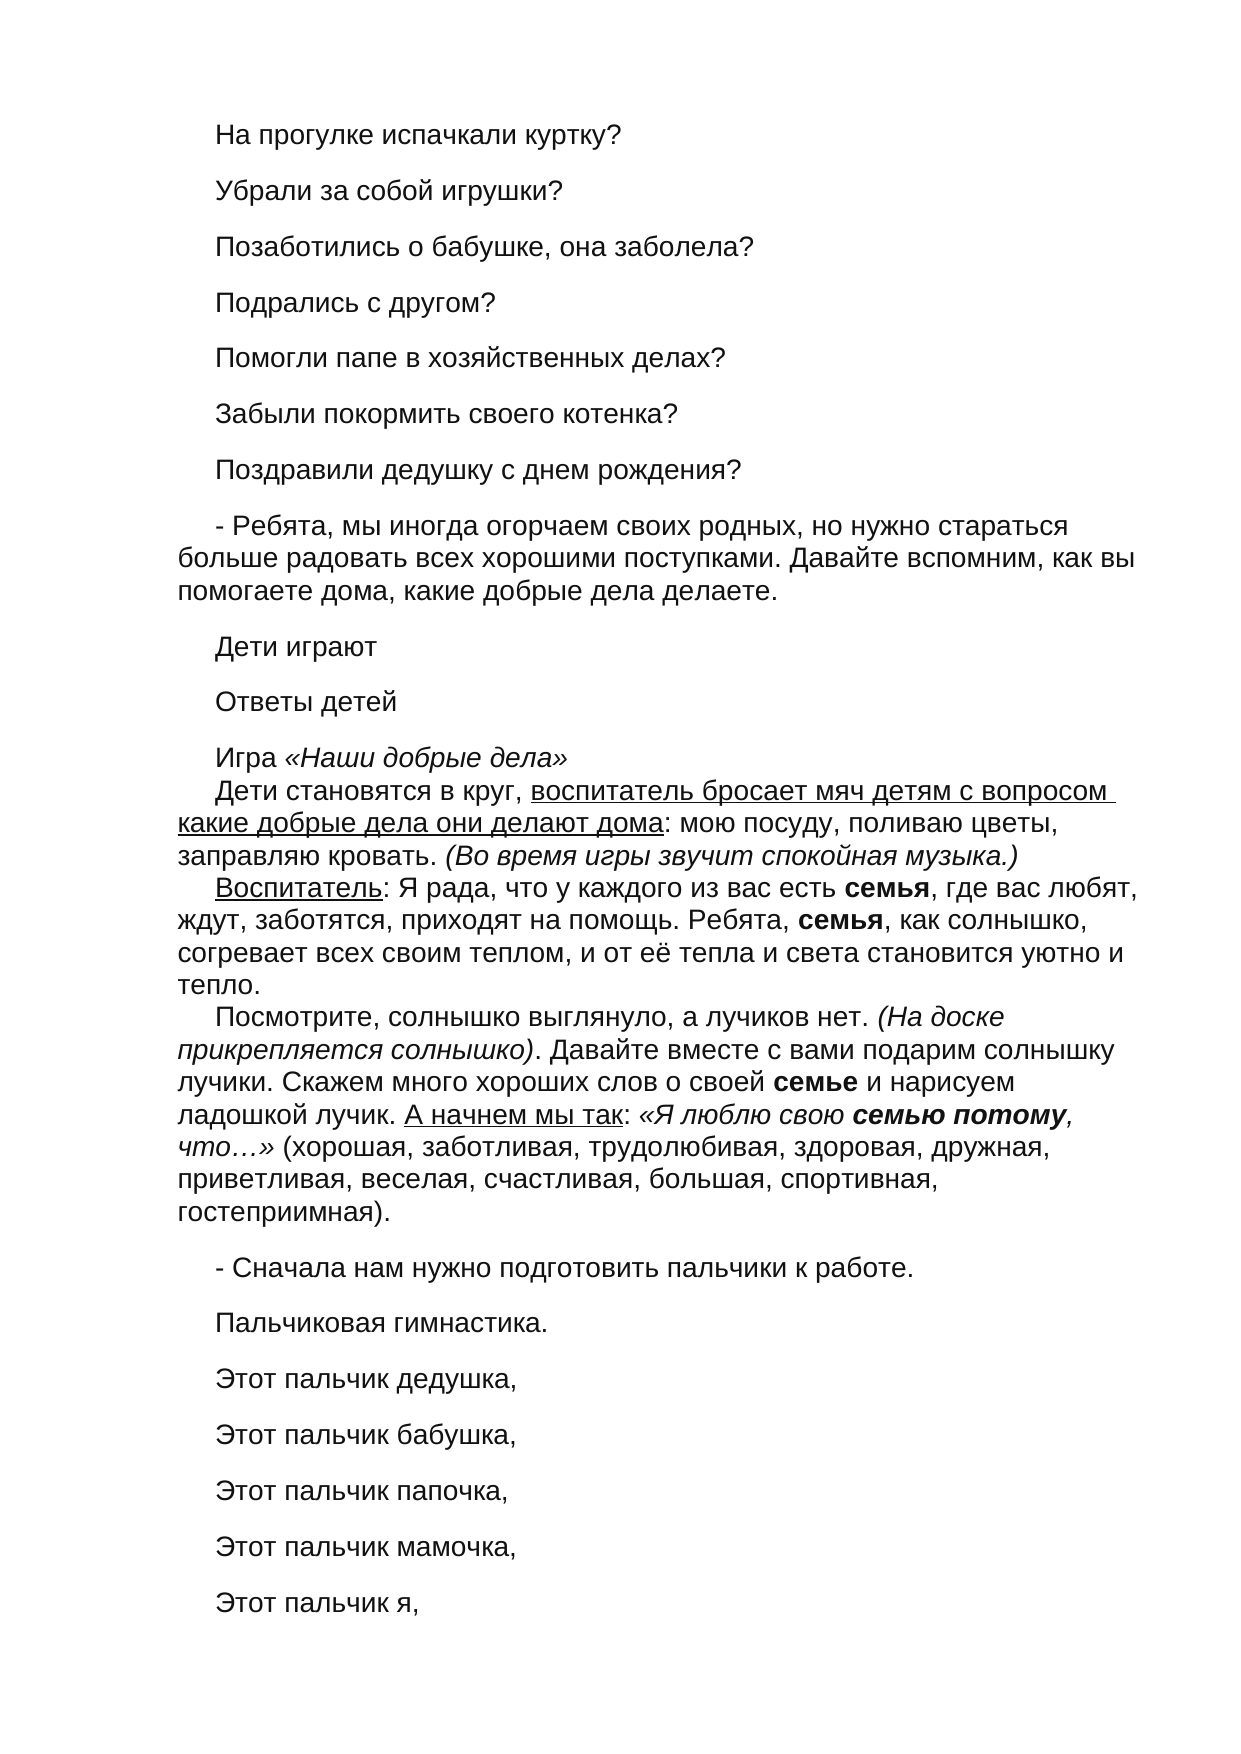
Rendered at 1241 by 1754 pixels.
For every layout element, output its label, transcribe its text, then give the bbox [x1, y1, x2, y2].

text На прогулке испачкали куртку? [177, 118, 1152, 151]
text Посмотрите, солнышко выглянуло, а лучиков нет. (На доске прикрепляется солнышко). Давайте вместе с вами подарим солнышку лучики. Скажем много хороших слов о своей семье и нарисуем ладошкой лучик. А начнем мы так: «Я люблю свою семью потому, что…» (хорошая, заботливая, трудолюбивая, здоровая, дружная, приветливая, веселая, счастливая, большая, спортивная, гостеприимная). [177, 1000, 1152, 1227]
text - Сначала нам нужно подготовить пальчики к работе. [177, 1251, 1152, 1283]
text Воспитатель: Я рада, что у каждого из вас есть семья, где вас любят, ждут, заботятся, приходят на помощь. Ребята, семья, как солнышко, согревает всех своим теплом, и от её тепла и света становится уютно и тепло. [177, 871, 1152, 1000]
text Ответы детей [177, 685, 1152, 718]
text Помогли папе в хозяйственных делах? [177, 341, 1152, 374]
text Этот пальчик папочка, [177, 1474, 1152, 1506]
text Дети играют [177, 629, 1152, 662]
text Этот пальчик я, [177, 1586, 1152, 1618]
text Пальчиковая гимнастика. [177, 1306, 1152, 1339]
text Этот пальчик бабушка, [177, 1418, 1152, 1451]
text Этот пальчик дедушка, [177, 1362, 1152, 1395]
text Поздравили дедушку с днем рождения? [177, 453, 1152, 486]
text Забыли покормить своего котенка? [177, 397, 1152, 430]
text Убрали за собой игрушки? [177, 174, 1152, 206]
text Дети становятся в круг, воспитатель бросает мяч детям с вопросом какие добрые дела они делают дома: мою посуду, поливаю цветы, заправляю кровать. (Во время игры звучит спокойная музыка.) [177, 774, 1152, 871]
text Этот пальчик мамочка, [177, 1530, 1152, 1562]
text Позаботились о бабушке, она заболела? [177, 230, 1152, 262]
text Игра «Наши добрые дела» [177, 741, 1152, 774]
text - Ребята, мы иногда огорчаем своих родных, но нужно стараться больше радовать всех хорошими поступками. Давайте вспомним, как вы помогаете дома, какие добрые дела делаете. [177, 509, 1152, 606]
text Подрались с другом? [177, 286, 1152, 318]
